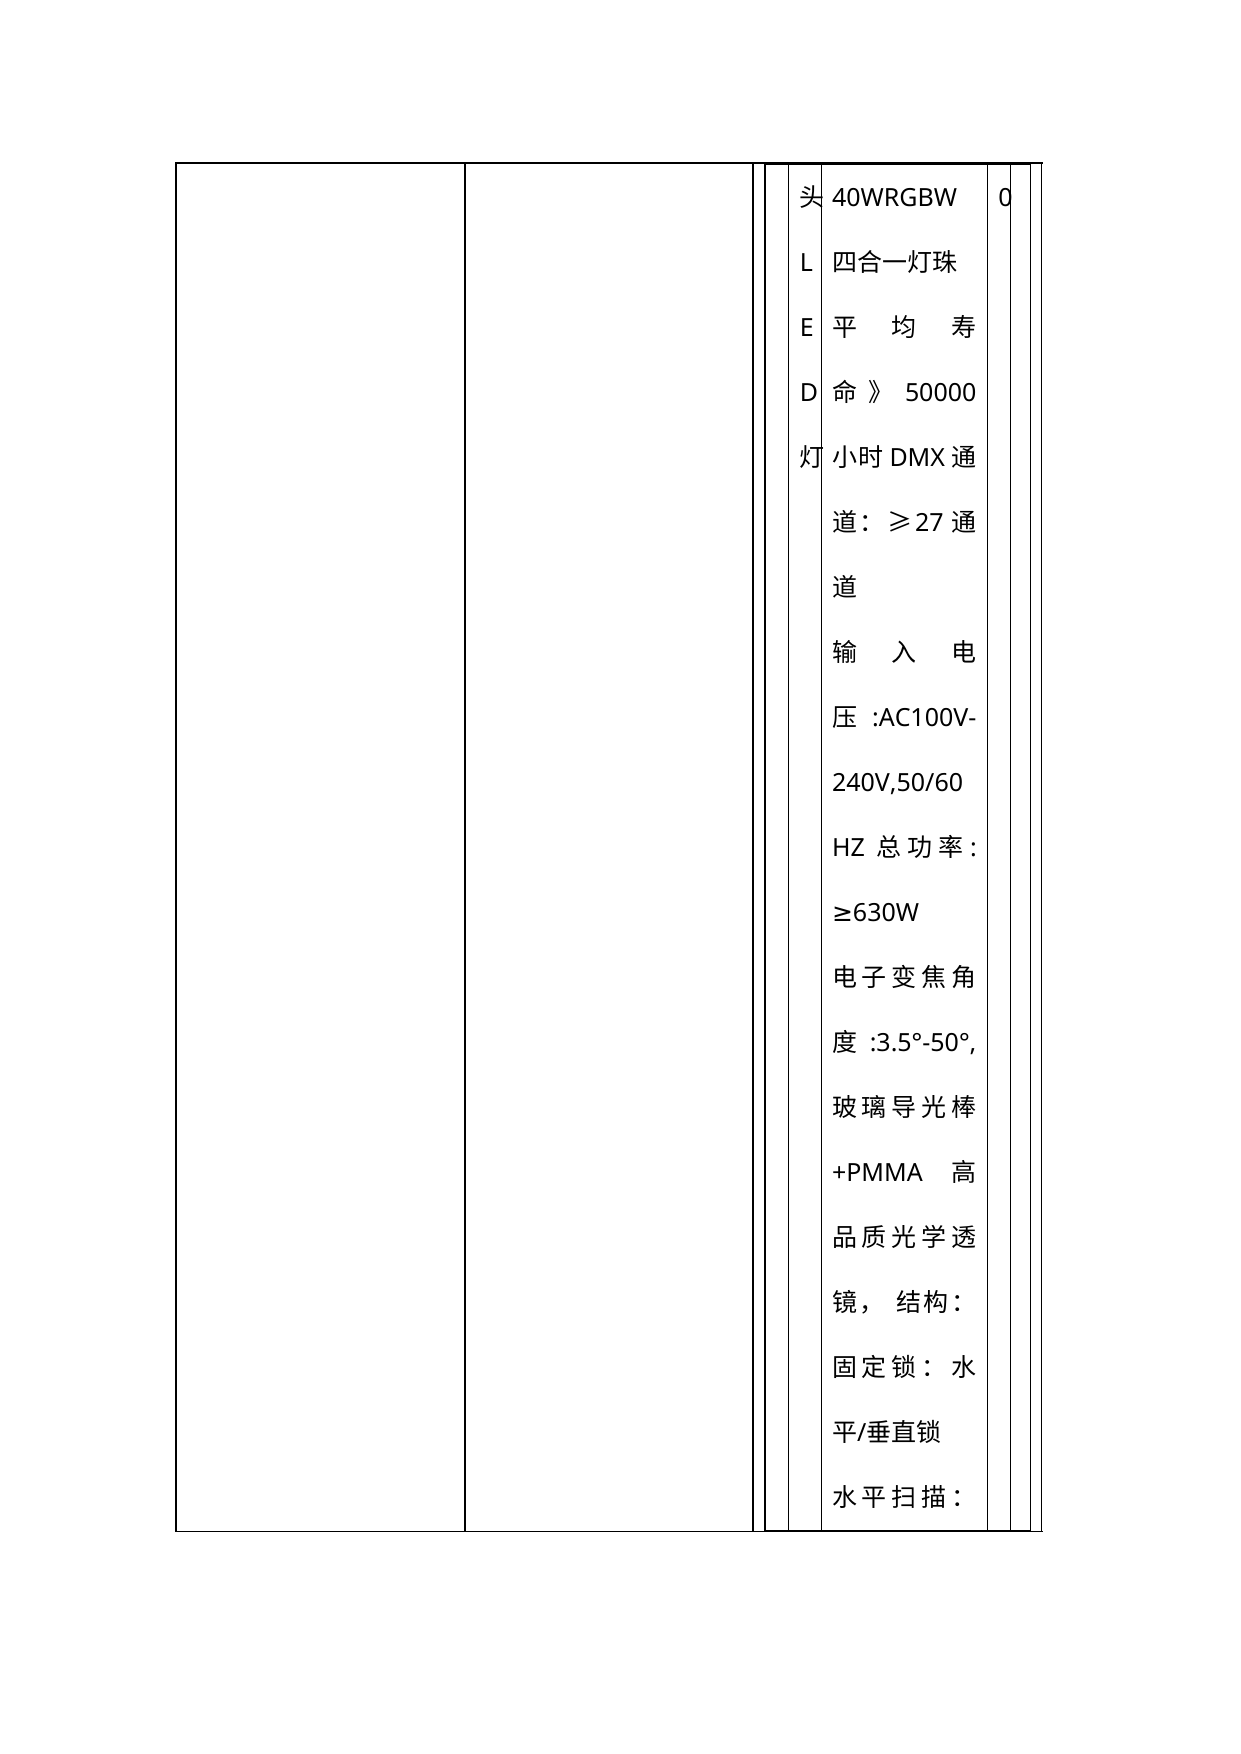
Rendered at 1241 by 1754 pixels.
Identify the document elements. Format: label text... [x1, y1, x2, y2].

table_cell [789, 165, 821, 1530]
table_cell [754, 164, 764, 1531]
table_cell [1011, 165, 1030, 1530]
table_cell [1031, 164, 1041, 1531]
table_cell 3 [466, 164, 752, 1531]
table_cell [988, 165, 1010, 1530]
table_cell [822, 165, 987, 1530]
table_cell [177, 164, 464, 1531]
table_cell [766, 165, 788, 1530]
